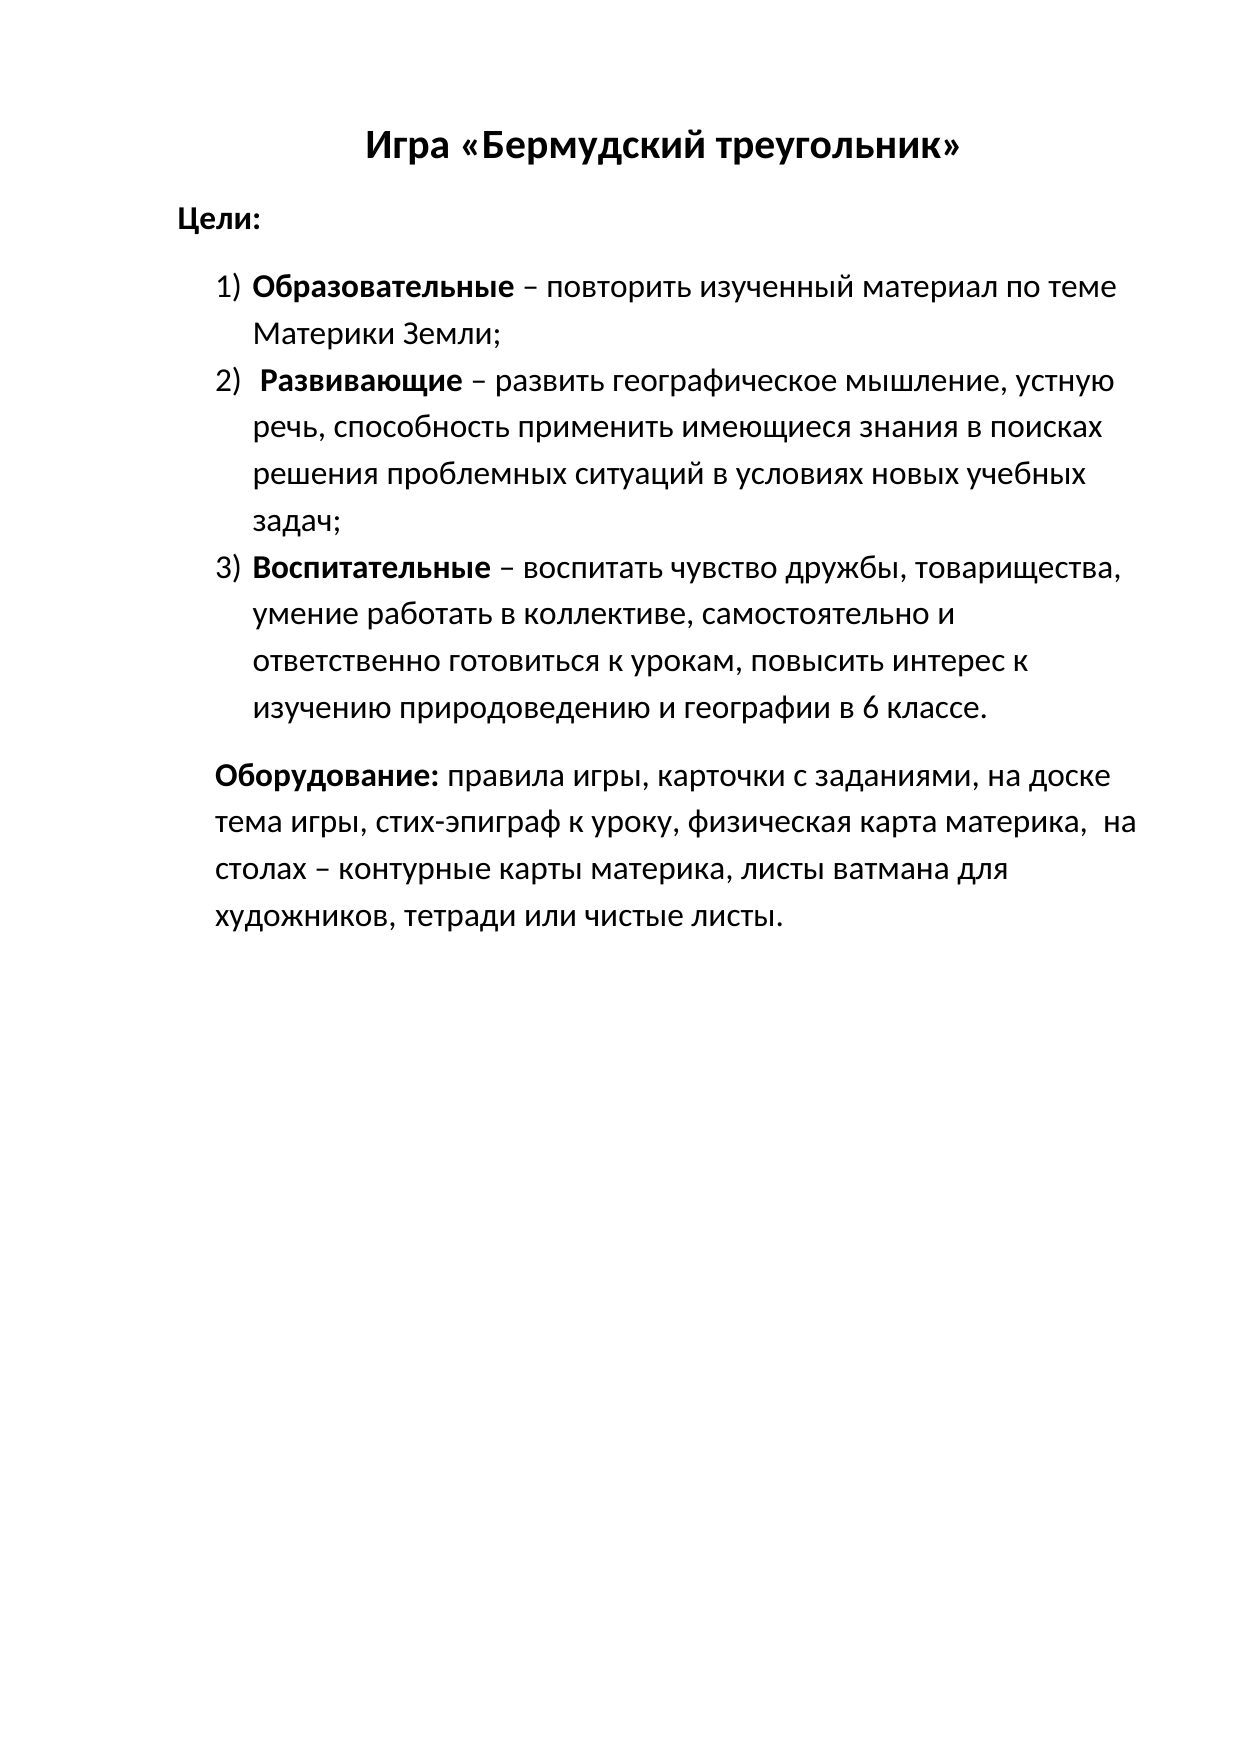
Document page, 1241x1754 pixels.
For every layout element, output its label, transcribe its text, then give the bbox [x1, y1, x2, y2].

text Цели: [177, 197, 1152, 238]
list Образовательные – повторить изученный материал по теме Материки Земли; [215, 265, 1152, 352]
list Развивающие – развить географическое мышление, устную речь, способность применить имеющиеся знания в поисках решения проблемных ситуаций в условиях новых учебных задач; [215, 358, 1152, 539]
text Оборудование: правила игры, карточки с заданиями, на доске тема игры, стих-эпиграф к уроку, физическая карта материка, на столах – контурные карты материка, листы ватмана для художников, тетради или чистые листы. [215, 753, 1152, 934]
text Игра «Бермудский треугольник» [177, 118, 1152, 169]
list Воспитательные – воспитать чувство дружбы, товарищества, умение работать в коллективе, самостоятельно и ответственно готовиться к урокам, повысить интерес к изучению природоведению и географии в 6 классе. [215, 546, 1152, 727]
